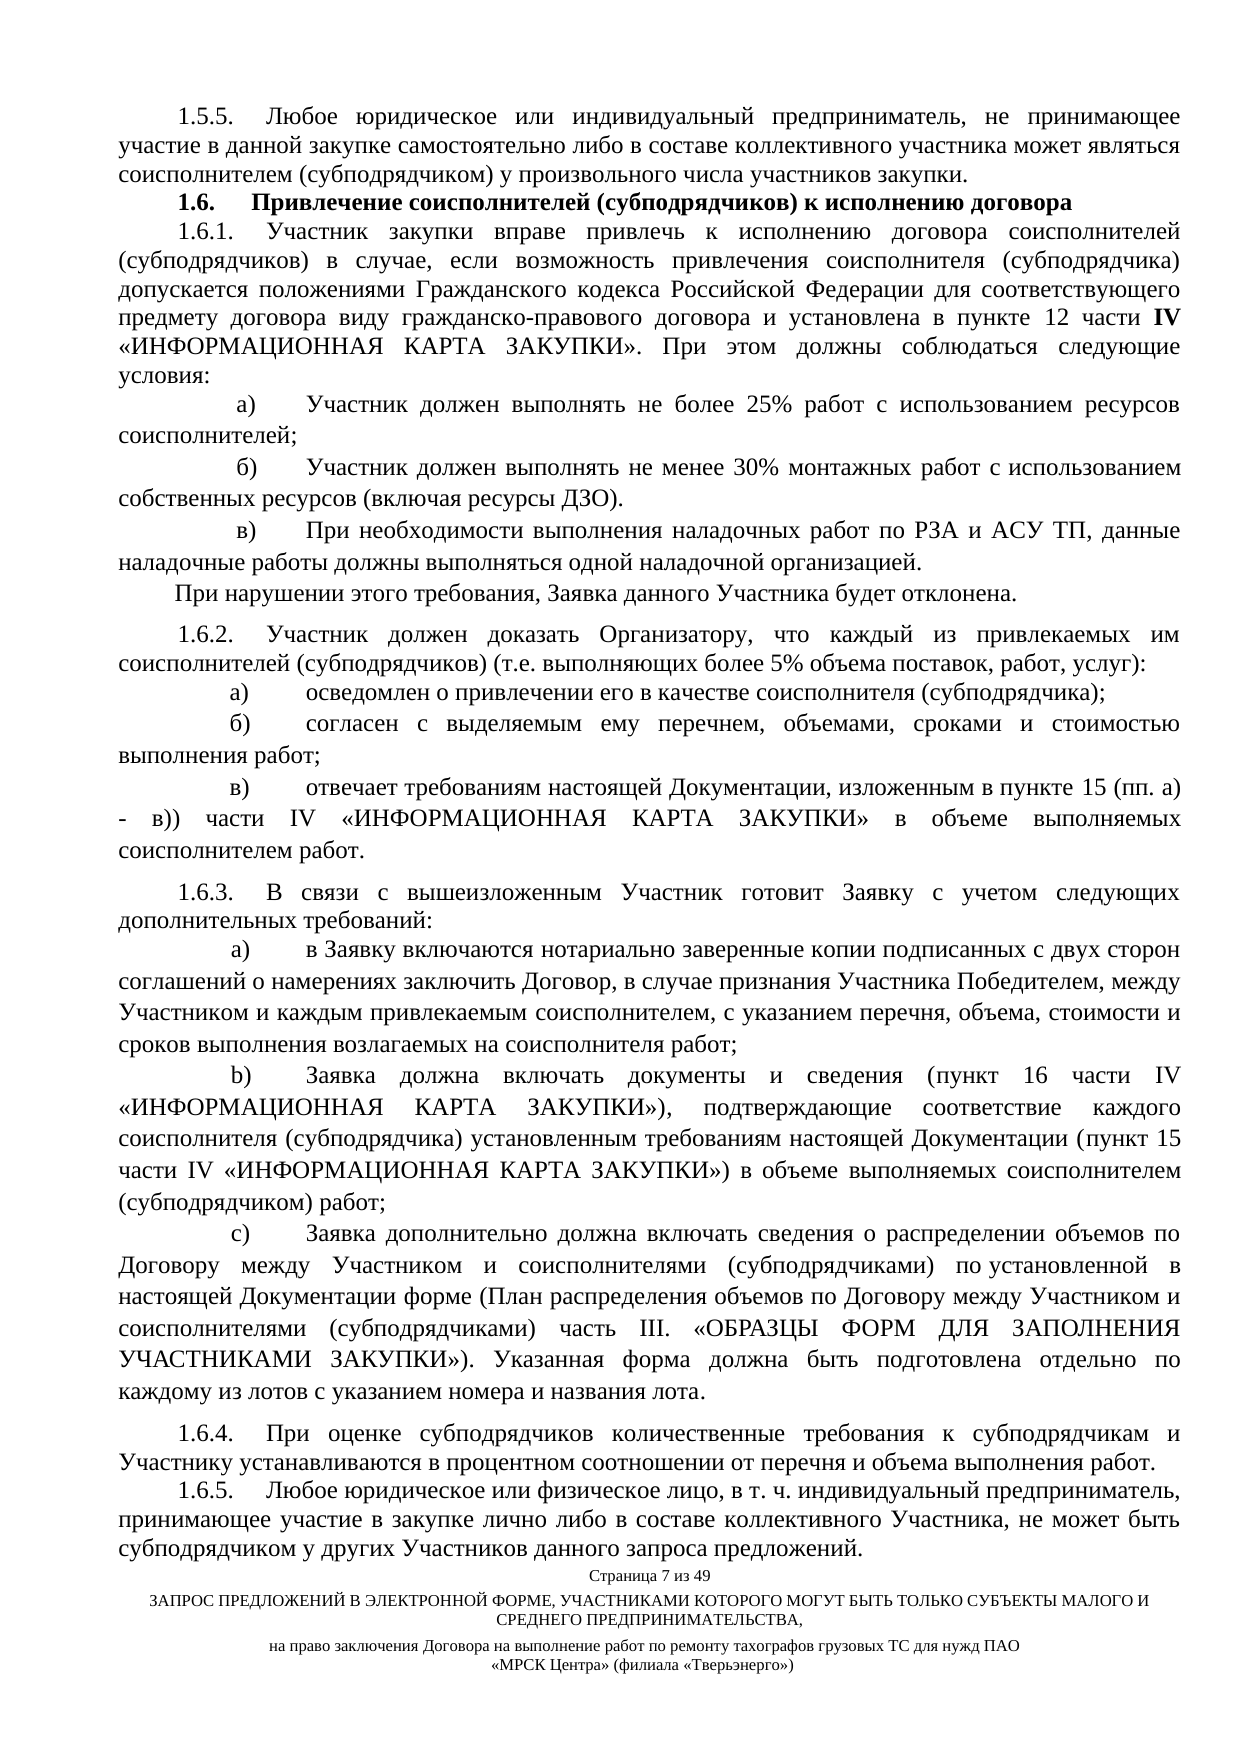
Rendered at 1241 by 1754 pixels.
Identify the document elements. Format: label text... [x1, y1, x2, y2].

list согласен с выделяемым ему перечнем, объемами, сроками и стоимостью выполнения работ; [118, 708, 1181, 769]
list При необходимости выполнения наладочных работ по РЗА и АСУ ТП, данные наладочные работы должны выполняться одной наладочной организацией. [118, 515, 1181, 575]
list Участник должен выполнять не менее 30% монтажных работ c использованием собственных ресурсов (включая ресурсы ДЗО). [118, 452, 1181, 512]
list отвечает требованиям настоящей Документации, изложенным в пункте 15 (пп. а) - в)) части IV «ИНФОРМАЦИОННАЯ КАРТА ЗАКУПКИ» в объеме выполняемых соисполнителем работ. [118, 772, 1181, 863]
list Заявка должна включать документы и сведения (пункт 16 части IV «ИНФОРМАЦИОННАЯ КАРТА ЗАКУПКИ»), подтверждающие соответствие каждого соисполнителя (субподрядчика) установленным требованиям настоящей Документации (пункт 15 части IV «ИНФОРМАЦИОННАЯ КАРТА ЗАКУПКИ») в объеме выполняемых соисполнителем (субподрядчиком) работ; [118, 1060, 1181, 1215]
subtitle При оценке субподрядчиков количественные требования к субподрядчикам и Участнику устанавливаются в процентном соотношении от перечня и объема выполнения работ. [118, 1418, 1181, 1476]
subtitle В связи с вышеизложенным Участник готовит Заявку с учетом следующих дополнительных требований: [118, 877, 1181, 934]
subtitle Любое юридическое или индивидуальный предприниматель, не принимающее участие в данной закупке самостоятельно либо в составе коллективного участника может являться соисполнителем (субподрядчиком) у произвольного числа участников закупки. [118, 101, 1181, 187]
list в Заявку включаются нотариально заверенные копии подписанных с двух сторон соглашений о намерениях заключить Договор, в случае признания Участника Победителем, между Участником и каждым привлекаемым соисполнителем, с указанием перечня, объема, стоимости и сроков выполнения возлагаемых на соисполнителя работ; [118, 934, 1181, 1058]
subtitle Привлечение соисполнителей (субподрядчиков) к исполнению договора [118, 187, 1181, 216]
list Участник должен выполнять не более 25% работ c использованием ресурсов соисполнителей; [118, 389, 1181, 449]
subtitle Участник закупки вправе привлечь к исполнению договора соисполнителей (субподрядчиков) в случае, если возможность привлечения соисполнителя (субподрядчика) допускается положениями Гражданского кодекса Российской Федерации для соответствующего предмету договора виду гражданско-правового договора и установлена в пункте 12 части IV «ИНФОРМАЦИОННАЯ КАРТА ЗАКУПКИ». При этом должны соблюдаться следующие условия: [118, 216, 1181, 389]
list осведомлен о привлечении его в качестве соисполнителя (субподрядчика); [118, 677, 1181, 706]
subtitle Любое юридическое или физическое лицо, в т. ч. индивидуальный предприниматель, принимающее участие в закупке лично либо в составе коллективного Участника, не может быть субподрядчиком у других Участников данного запроса предложений. [118, 1476, 1181, 1562]
subtitle Участник должен доказать Организатору, что каждый из привлекаемых им соисполнителей (субподрядчиков) (т.е. выполняющих более 5% объема поставок, работ, услуг): [118, 619, 1181, 677]
text При нарушении этого требования, Заявка данного Участника будет отклонена. [174, 578, 1181, 607]
list Заявка дополнительно должна включать сведения о распределении объемов по Договору между Участником и соисполнителями (субподрядчиками) по установленной в настоящей Документации форме (План распределения объемов по Договору между Участником и соисполнителями (субподрядчиками) часть III. «ОБРАЗЦЫ ФОРМ ДЛЯ ЗАПОЛНЕНИЯ УЧАСТНИКАМИ ЗАКУПКИ»). Указанная форма должна быть подготовлена отдельно по каждому из лотов с указанием номера и названия лота. [118, 1218, 1181, 1405]
